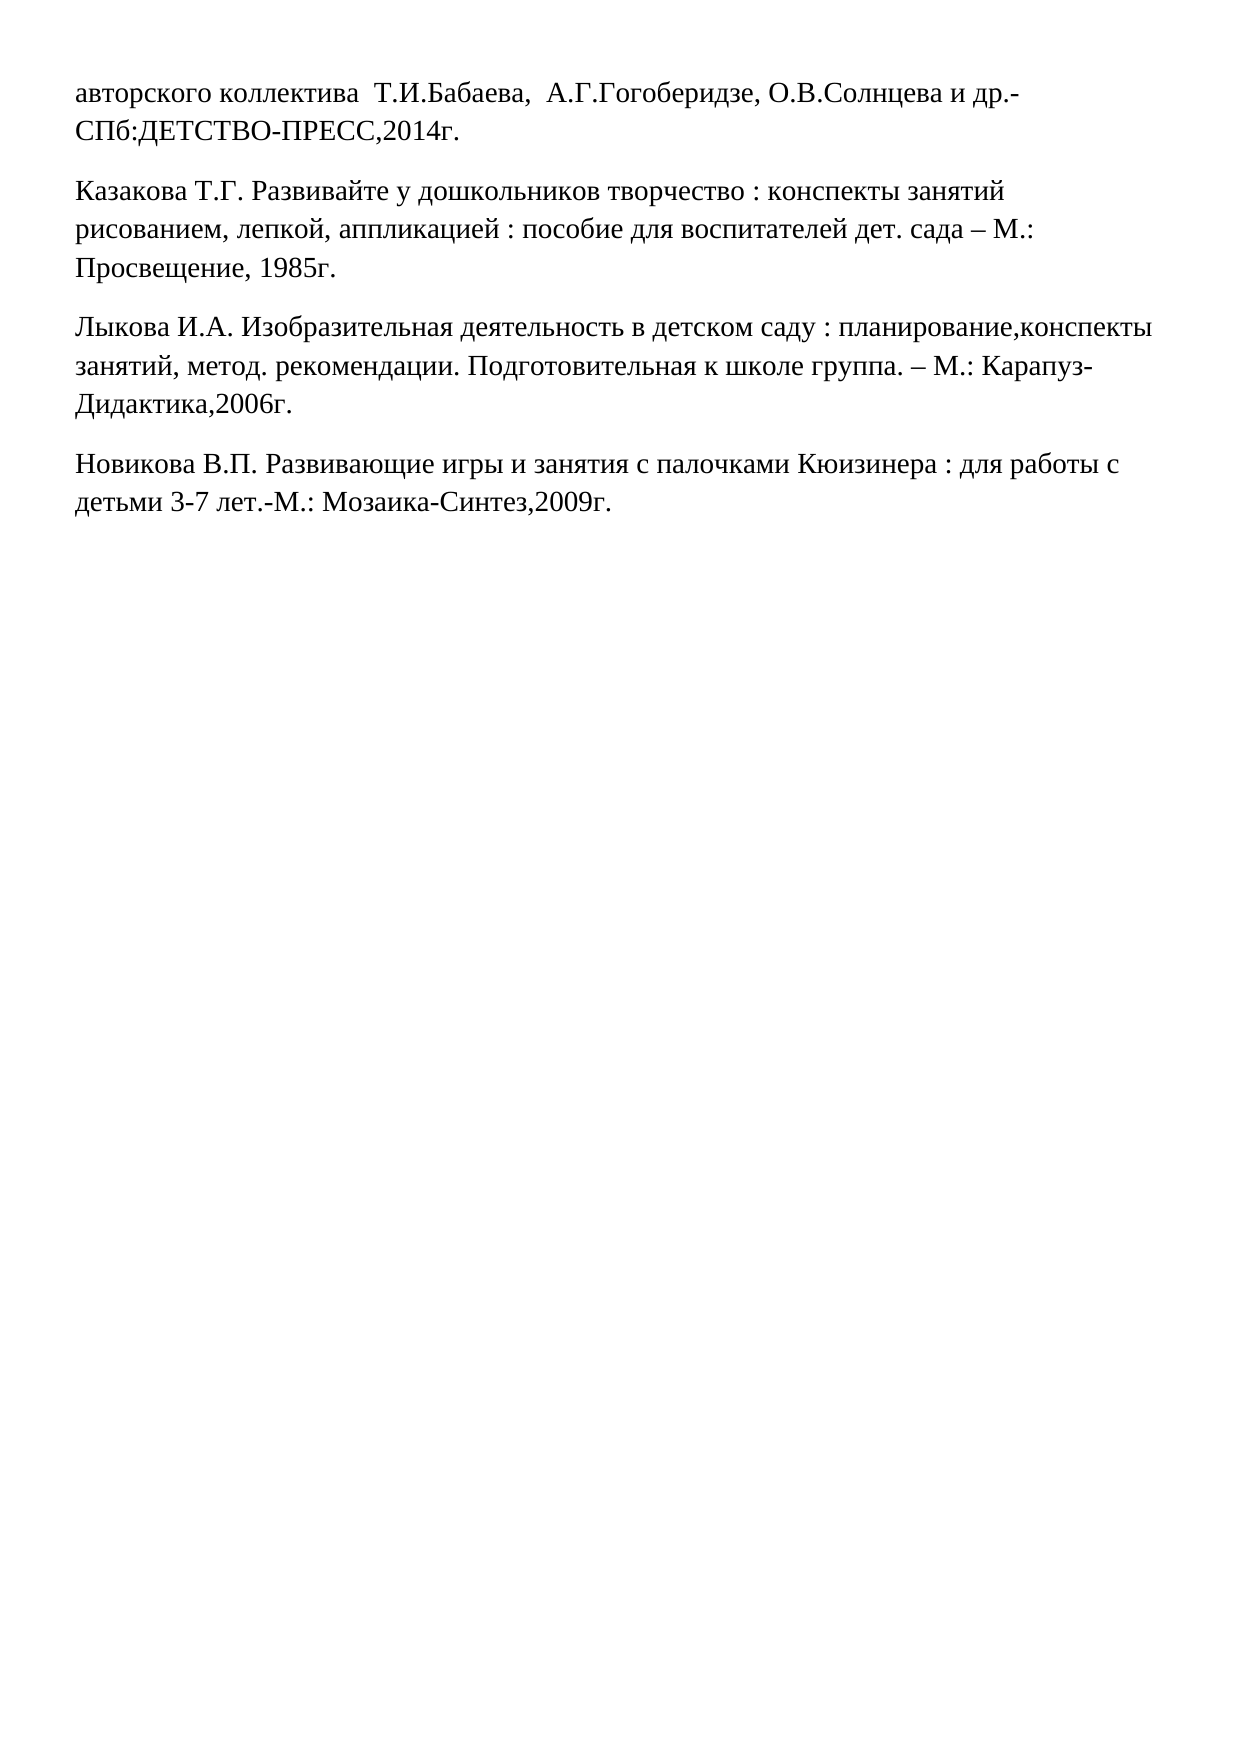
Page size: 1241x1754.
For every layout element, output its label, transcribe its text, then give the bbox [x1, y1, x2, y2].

text Новикова В.П. Развивающие игры и занятия с палочками Кюизинера : для работы с детьми 3-7 лет.-М.: Мозаика-Синтез,2009г. [75, 446, 1165, 518]
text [75, 75, 1165, 147]
text Лыкова И.А. Изобразительная деятельность в детском саду : планирование,конспекты занятий, метод. рекомендации. Подготовительная к школе группа. – М.: Карапуз- Дидактика,2006г. [75, 309, 1165, 420]
text Казакова Т.Г. Развивайте у дошкольников творчество : конспекты занятий рисованием, лепкой, аппликацией : пособие для воспитателей дет. сада – М.: Просвещение, 1985г. [75, 173, 1165, 283]
